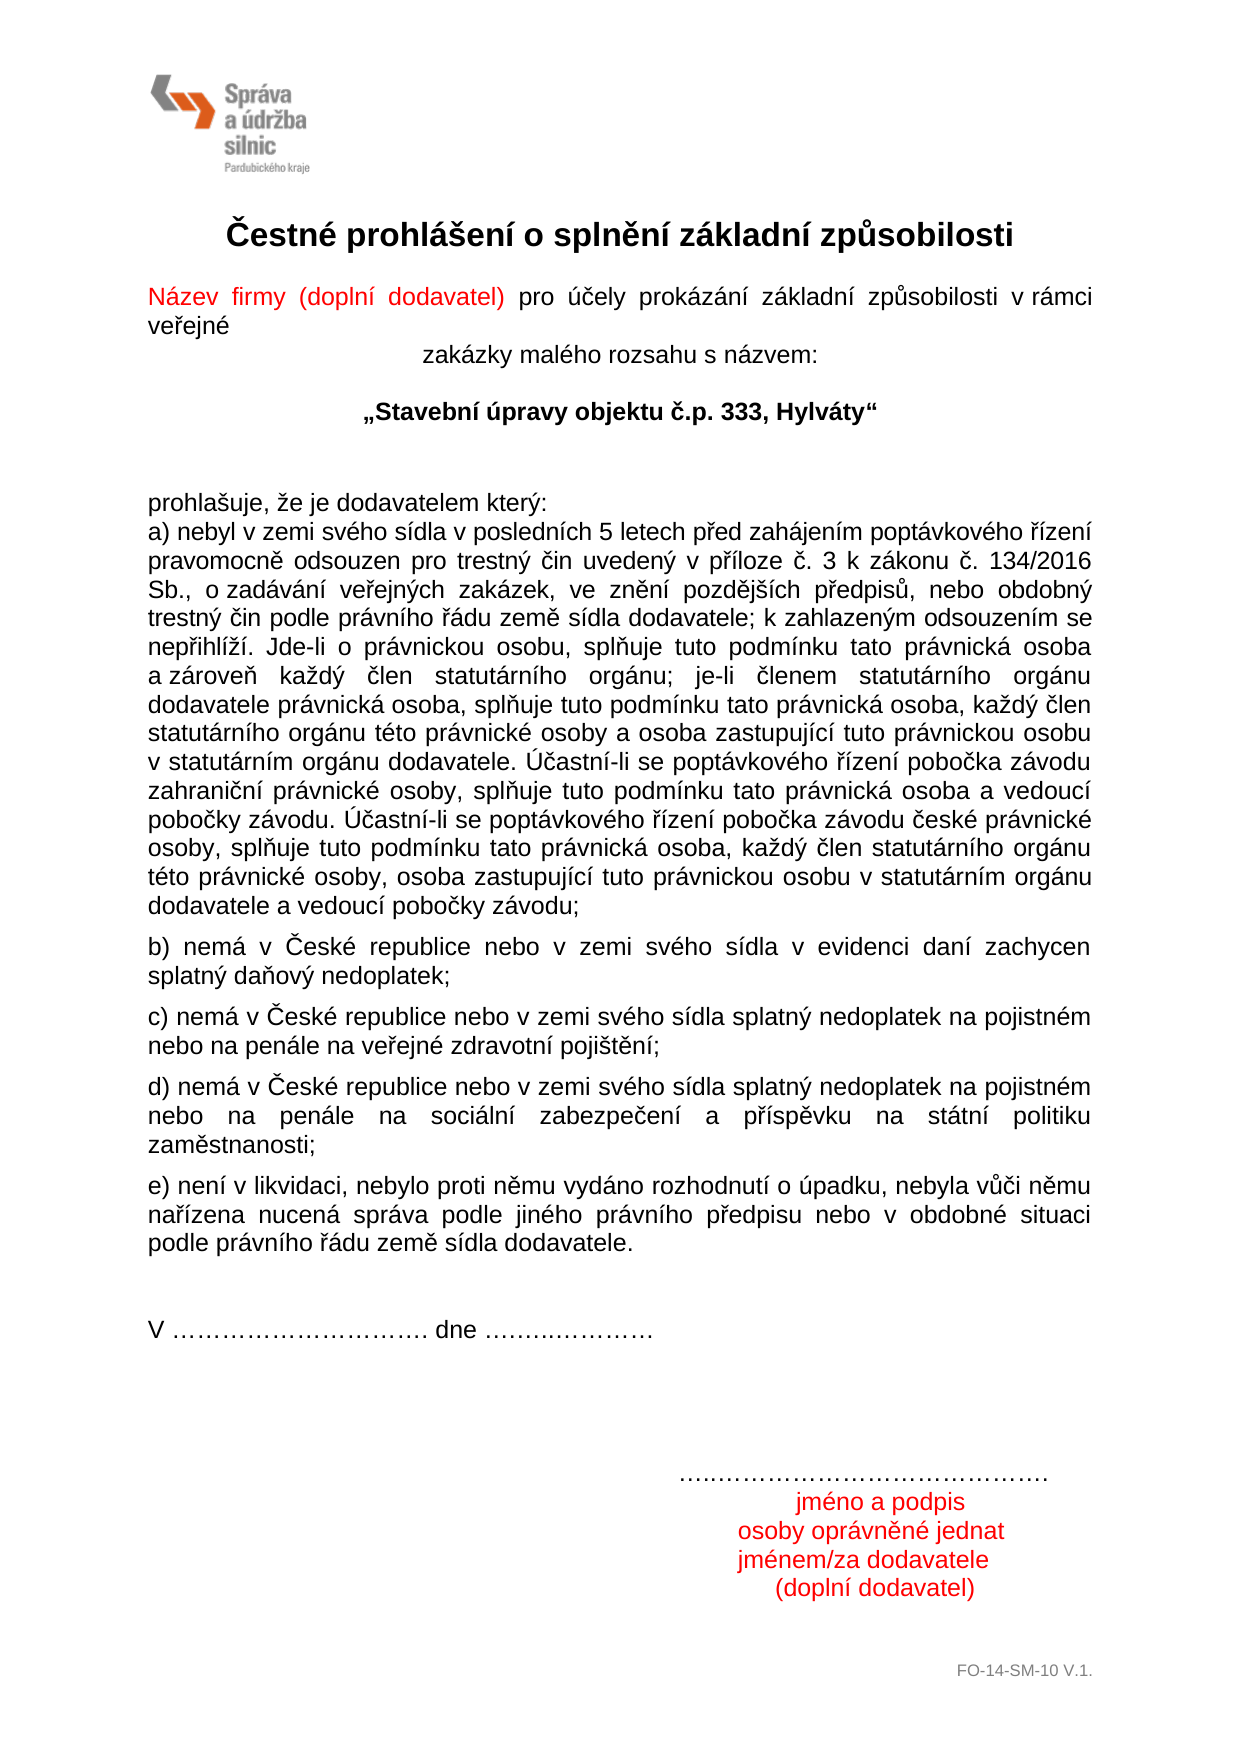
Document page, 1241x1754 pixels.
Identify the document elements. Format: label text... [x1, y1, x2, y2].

text Název firmy (doplní dodavatel) pro účely prokázání základní způsobilosti v rámci veřejné [148, 282, 1093, 340]
text Čestné prohlášení o splnění základní způsobilosti [148, 215, 1093, 254]
text jméno a podpis [590, 1487, 1093, 1516]
text d) nemá v České republice nebo v zemi svého sídla splatný nedoplatek na pojistném nebo na penále na sociální zabezpečení a příspěvku na státní politiku zaměstnanosti; [148, 1072, 1093, 1158]
text …..…………………………………. [664, 1458, 1093, 1487]
text (doplní dodavatel) [590, 1573, 1093, 1602]
text „Stavební úpravy objektu č.p. 333, Hylváty“ [148, 397, 1093, 426]
text zakázky malého rozsahu s názvem: [148, 340, 1093, 369]
picture [147, 73, 314, 177]
text V …………………………. dne ….…..………… [148, 1315, 1093, 1343]
text prohlašuje, že je dodavatelem který: [148, 488, 1093, 517]
text a) nebyl v zemi svého sídla v posledních 5 letech před zahájením poptávkového řízení pravomocně odsouzen pro trestný čin uvedený v příloze č. 3 k zákonu č. 134/2016 Sb., o zadávání veřejných zakázek, ve znění pozdějších předpisů, nebo obdobný trestný čin podle právního řádu země sídla dodavatele; k zahlazeným odsouzením se nepřihlíží. Jde-li o právnickou osobu, splňuje tuto podmínku tato právnická osoba a zároveň každý člen statutárního orgánu; je-li členem statutárního orgánu dodavatele právnická osoba, splňuje tuto podmínku tato právnická osoba, každý člen statutárního orgánu této právnické osoby a osoba zastupující tuto právnickou osobu v statutárním orgánu dodavatele. Účastní-li se poptávkového řízení pobočka závodu zahraniční právnické osoby, splňuje tuto podmínku tato právnická osoba a vedoucí pobočky závodu. Účastní-li se poptávkového řízení pobočka závodu české právnické osoby, splňuje tuto podmínku tato právnická osoba, každý člen statutárního orgánu této právnické osoby, osoba zastupující tuto právnickou osobu v statutárním orgánu dodavatele a vedoucí pobočky závodu; [148, 517, 1093, 920]
text e) není v likvidaci, nebylo proti němu vydáno rozhodnutí o úpadku, nebyla vůči němu nařízena nucená správa podle jiného právního předpisu nebo v obdobné situaci podle právního řádu země sídla dodavatele. [148, 1171, 1093, 1257]
text c) nemá v České republice nebo v zemi svého sídla splatný nedoplatek na pojistném nebo na penále na veřejné zdravotní pojištění; [148, 1002, 1093, 1060]
text osoby oprávněné jednat jménem/za dodavatele [738, 1516, 1093, 1573]
text b) nemá v České republice nebo v zemi svého sídla v evidenci daní zachycen splatný daňový nedoplatek; [148, 932, 1093, 990]
